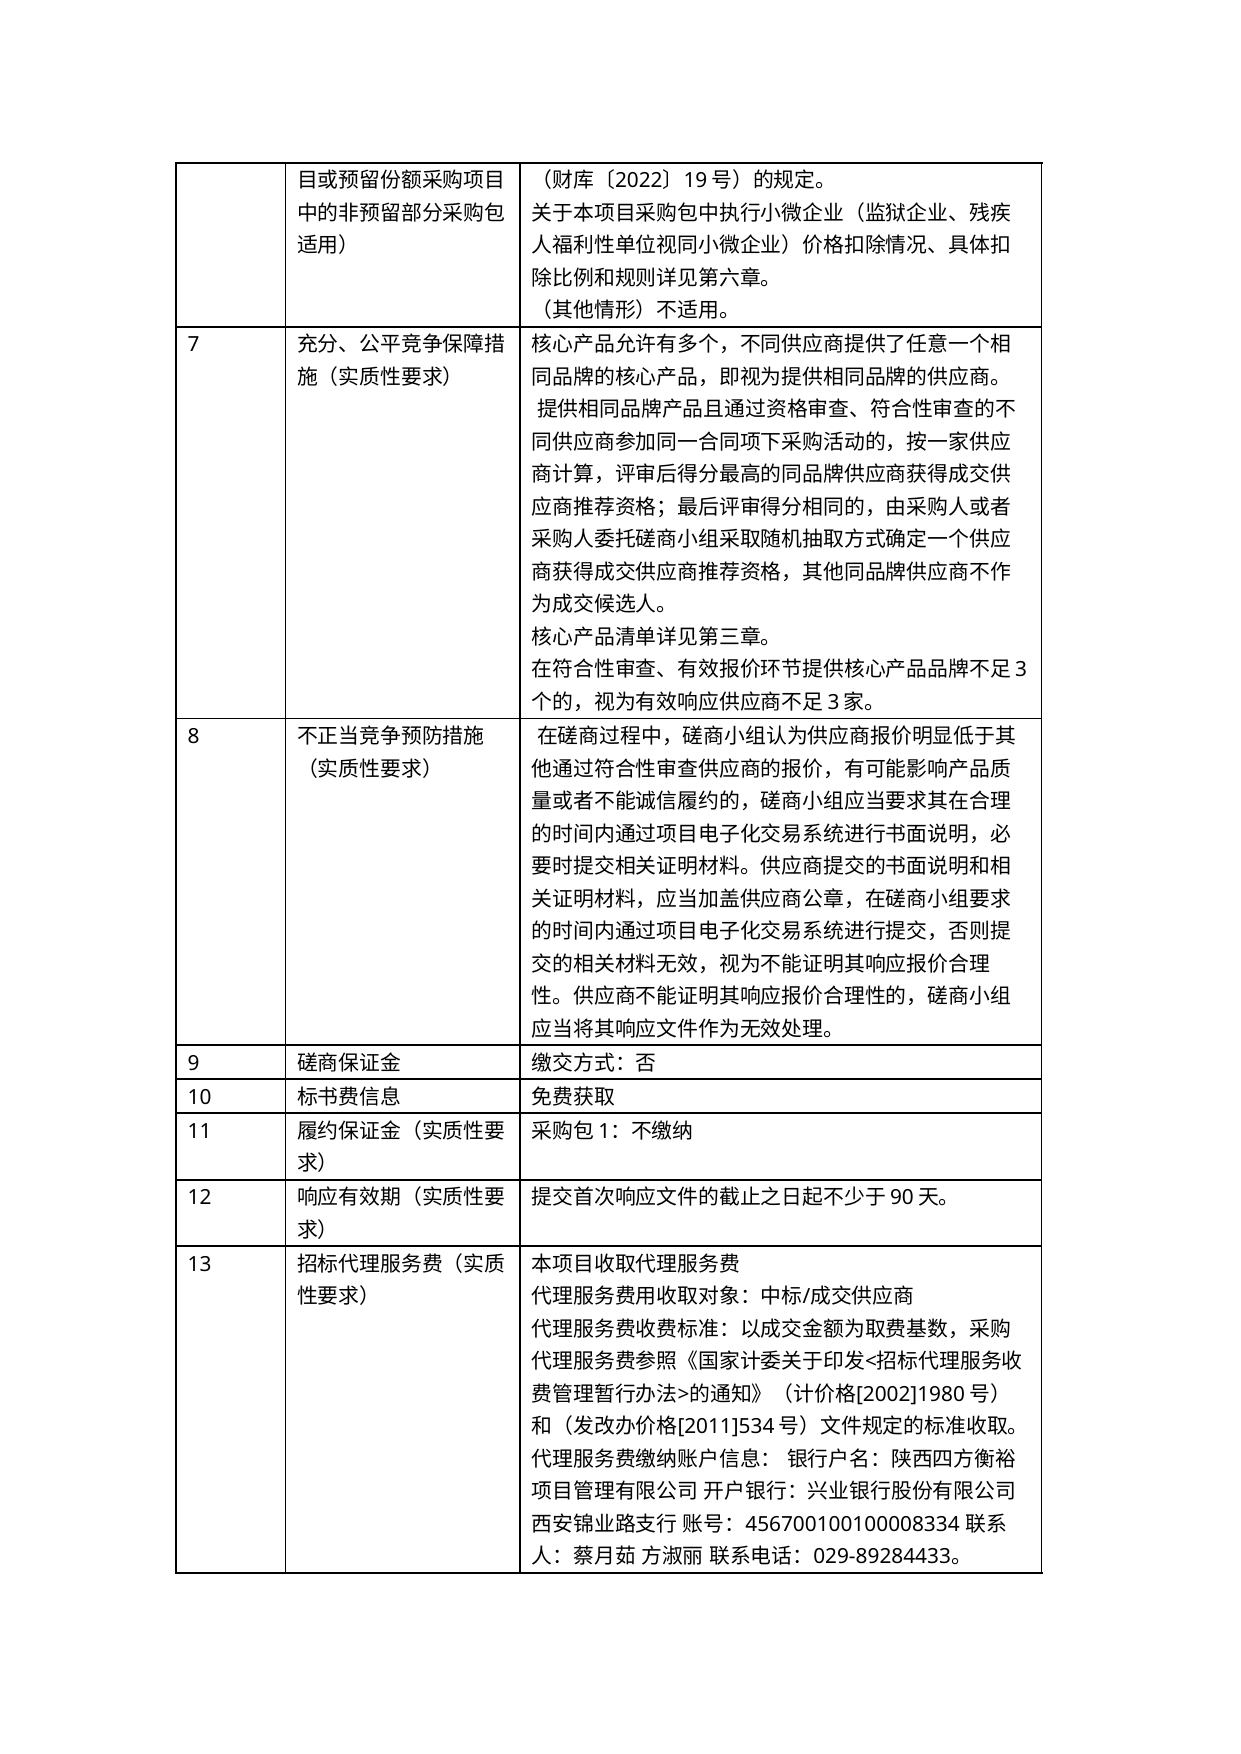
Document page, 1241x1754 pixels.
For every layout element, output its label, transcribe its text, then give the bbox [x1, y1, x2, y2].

table_cell 核心产品允许有多个，不同供应商提供了任意一个相同品牌的核心产品，即视为提供相同品牌的供应商。 提供相同品牌产品且通过资格审查、符合性审查的不同供应商参加同一合同项下采购活动的，按一家供应商计算，评审后得分最高的同品牌供应商获得成交供应商推荐资格；最后评审得分相同的，由采购人或者采购人委托磋商小组采取随机抽取方式确定一个供应商获得成交供应商推荐资格，其他同品牌供应商不作为成交候选人。 核心产品清单详见第三章。 在符合性审查、有效报价环节提供核心产品品牌不足3个的，视为有效响应供应商不足3家。 [521, 328, 1041, 718]
table_cell 10 [177, 1080, 285, 1112]
table_cell 7 [177, 328, 285, 718]
table_cell 6 [177, 164, 285, 326]
table_cell 标书费信息 [286, 1080, 519, 1112]
table_cell 履约保证金（实质性要求） [286, 1114, 519, 1179]
table_cell 13 [177, 1247, 285, 1572]
table_cell 招标代理服务费（实质性要求） [286, 1247, 519, 1572]
table_cell 提交首次响应文件的截止之日起不少于90天。 [521, 1181, 1041, 1245]
table_cell 响应有效期（实质性要求） [286, 1181, 519, 1245]
table_cell 采购包1：不缴纳 [521, 1114, 1041, 1179]
table_cell 9 [177, 1046, 285, 1078]
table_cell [286, 164, 519, 326]
table_cell 免费获取 [521, 1080, 1041, 1112]
table_cell 本项目收取代理服务费 代理服务费用收取对象：中标/成交供应商 代理服务费收费标准：以成交金额为取费基数，采购代理服务费参照《国家计委关于印发<招标代理服务收费管理暂行办法>的通知》（计价格[2002]1980号）和（发改办价格[2011]534号）文件规定的标准收取。 代理服务费缴纳账户信息： 银行户名：陕西四方衡裕项目管理有限公司 开户银行：兴业银行股份有限公司西安锦业路支行 账号：456700100100008334 联系人：蔡月茹 方淑丽 联系电话：029-89284433。 [521, 1247, 1041, 1572]
table_cell 缴交方式：否 [521, 1046, 1041, 1078]
table_cell 在磋商过程中，磋商小组认为供应商报价明显低于其他通过符合性审查供应商的报价，有可能影响产品质量或者不能诚信履约的，磋商小组应当要求其在合理的时间内通过项目电子化交易系统进行书面说明，必要时提交相关证明材料。供应商提交的书面说明和相关证明材料，应当加盖供应商公章，在磋商小组要求的时间内通过项目电子化交易系统进行提交，否则提交的相关材料无效，视为不能证明其响应报价合理性。供应商不能证明其响应报价合理性的，磋商小组应当将其响应文件作为无效处理。 [521, 719, 1041, 1044]
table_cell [521, 164, 1041, 326]
table_cell 磋商保证金 [286, 1046, 519, 1078]
table_cell 8 [177, 719, 285, 1044]
table_cell 充分、公平竞争保障措施（实质性要求） [286, 328, 519, 718]
table_cell 12 [177, 1181, 285, 1245]
table_cell 不正当竞争预防措施（实质性要求） [286, 719, 519, 1044]
table_cell 11 [177, 1114, 285, 1179]
